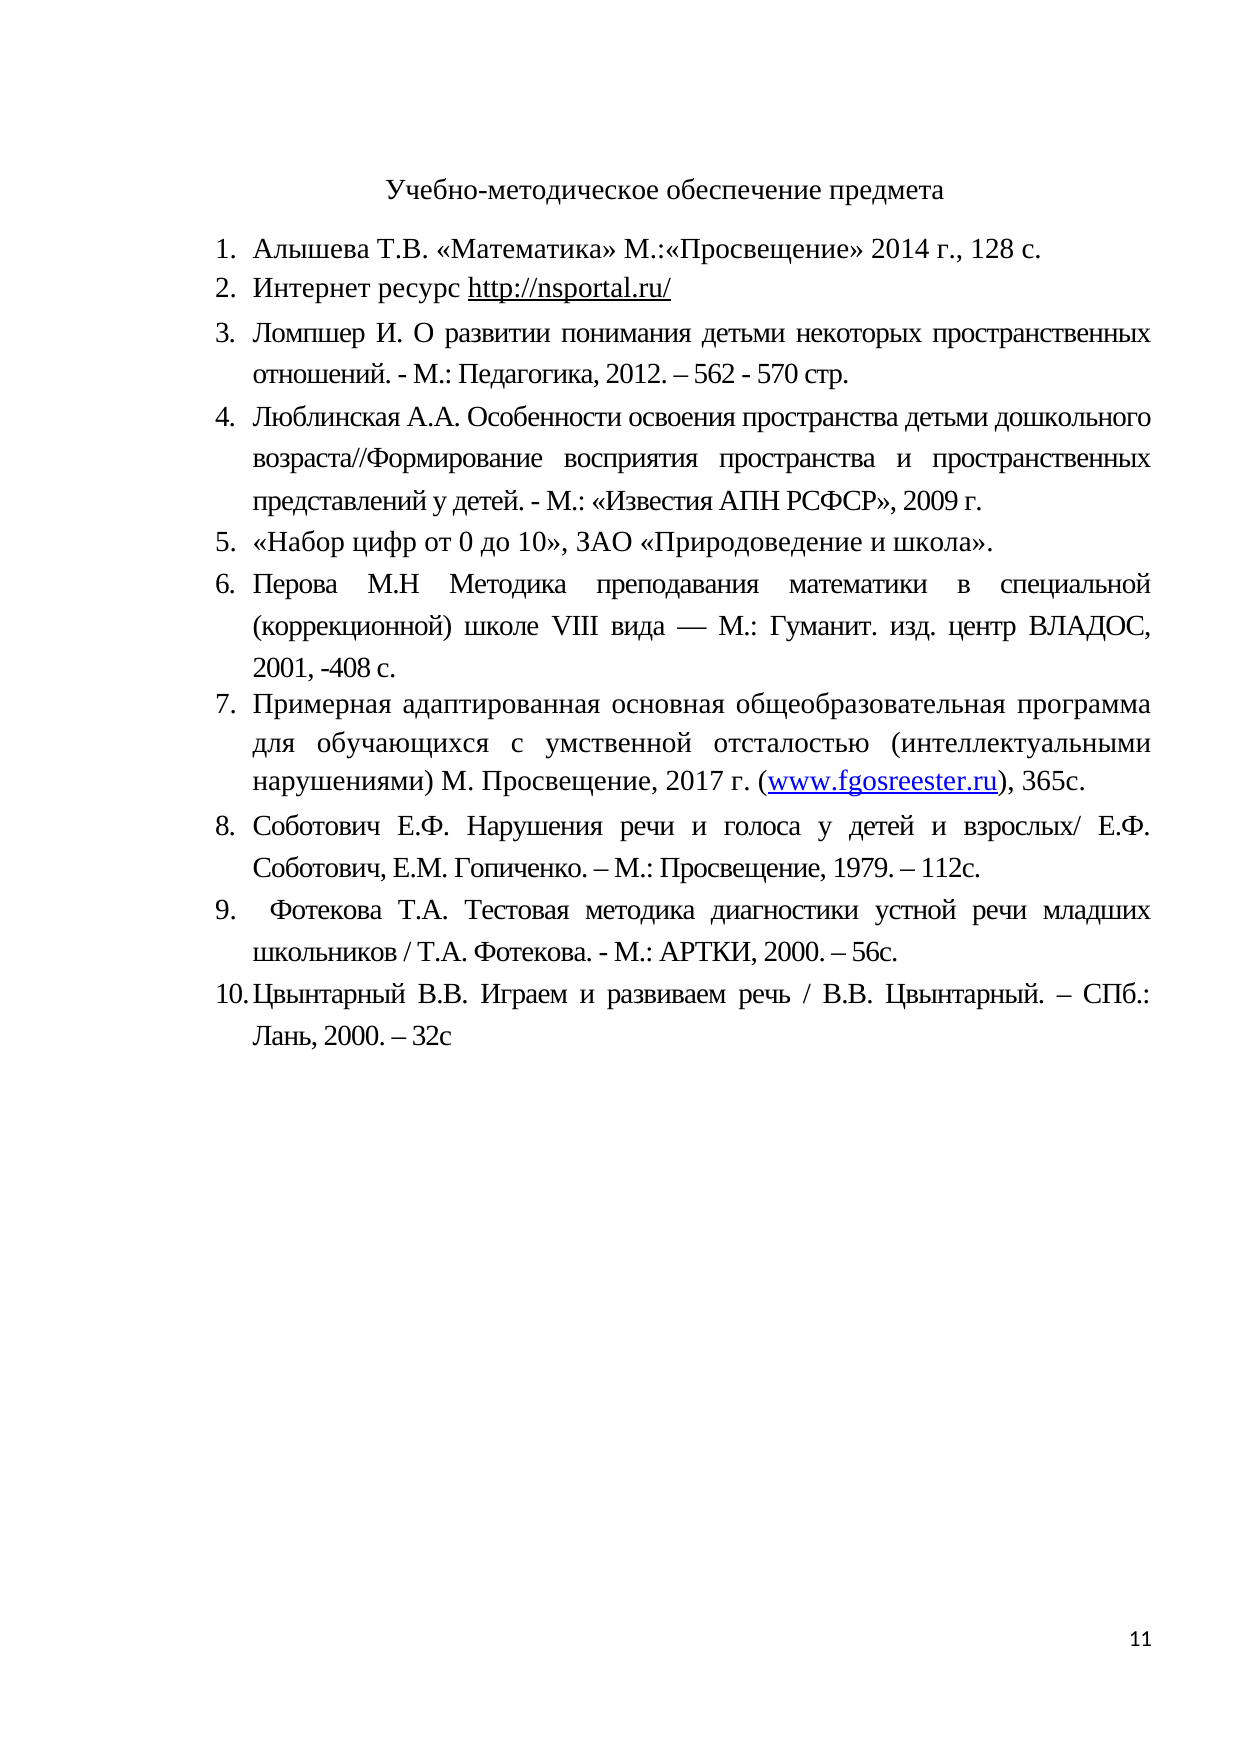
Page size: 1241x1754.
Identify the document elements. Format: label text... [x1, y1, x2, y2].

list Соботович Е.Ф. Нарушения речи и голоса у детей и взрослых/ Е.Ф. Соботович, Е.М. Гопиченко. – М.: Просвещение, 1979. – 112с. [215, 802, 1152, 886]
list Алышева Т.В. «Математика» М.:«Просвещение» 2014 г., 128 с. [215, 231, 1152, 265]
list Люблинская А.А. Особенности освоения пространства детьми дошкольного возраста//Формирование восприятия пространства и пространственных представлений у детей. - М.: «Известия АПН РСФСР», 2009 г. [215, 392, 1152, 518]
list Цвынтарный В.В. Играем и развиваем речь / В.В. Цвынтарный. – СПб.: Лань, 2000. – 32с [215, 970, 1152, 1054]
list Перова М.Н Методика преподавания математики в специальной (коррекционной) школе VIII вида — М.: Гуманит. изд. центр ВЛАДОС, 2001, -408 с. [215, 560, 1152, 686]
list Фотекова Т.А. Тестовая методика диагностики устной речи младших школьников / Т.А. Фотекова. - М.: АРТКИ, 2000. – 56с. [215, 886, 1152, 970]
list «Набор цифр от 0 до 10», ЗАО «Природоведение и школа». [215, 518, 1152, 560]
list Ломпшер И. О развитии понимания детьми некоторых пространственных отношений. - М.: Педагогика, 2012. – 562 - 570 стр. [215, 308, 1152, 392]
text Учебно-методическое обеспечение предмета [177, 172, 1152, 206]
list Примерная адаптированная основная общеобразовательная программа для обучающихся с умственной отсталостью (интеллектуальными нарушениями) М. Просвещение, 2017 г. (www.fgosreester.ru), 365с. [215, 686, 1152, 797]
list Интернет ресурс http://nsportal.ru/ [215, 270, 1152, 303]
